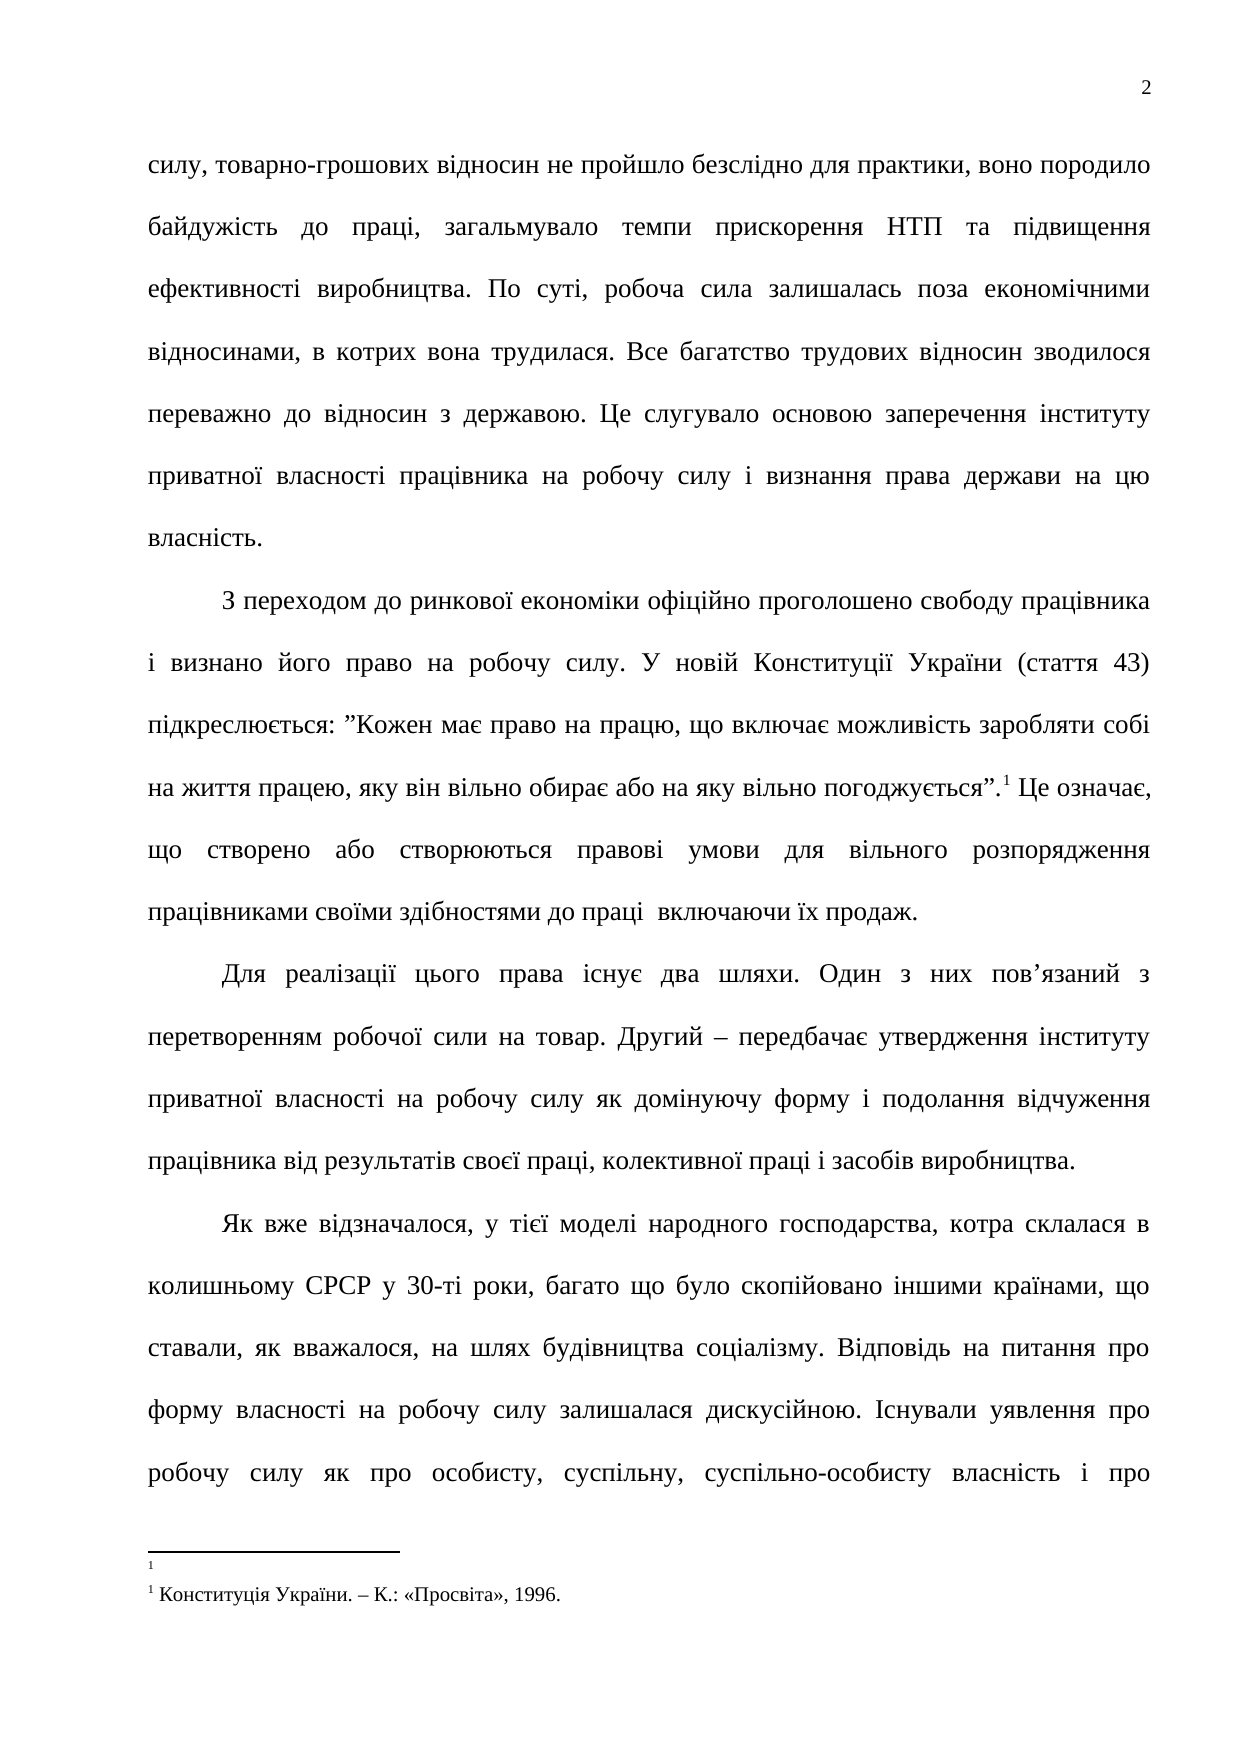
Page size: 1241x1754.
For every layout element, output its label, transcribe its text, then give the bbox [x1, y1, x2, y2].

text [148, 148, 1152, 553]
text Для реалізації цього права існує два шляхи. Один з них пов’язаний з перетворенням робочої сили на товар. Другий – передбачає утвердження інституту приватної власності на робочу силу як домінуючу форму і подолання відчуження працівника від результатів своєї праці, колективної праці і засобів виробництва. [148, 957, 1152, 1176]
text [148, 1207, 1152, 1487]
text З переходом до ринкової економіки офіційно проголошено свободу працівника і визнано його право на робочу силу. У новій Конституції України (стаття 43) підкреслюється: ”Кожен має право на працю, що включає можливість заробляти собі на життя працею, яку він вільно обирає або на яку вільно погоджується”.1 Це означає, що створено або створюються правові умови для вільного розпорядження працівниками своїми здібностями до праці включаючи їх продаж. [148, 584, 1152, 926]
